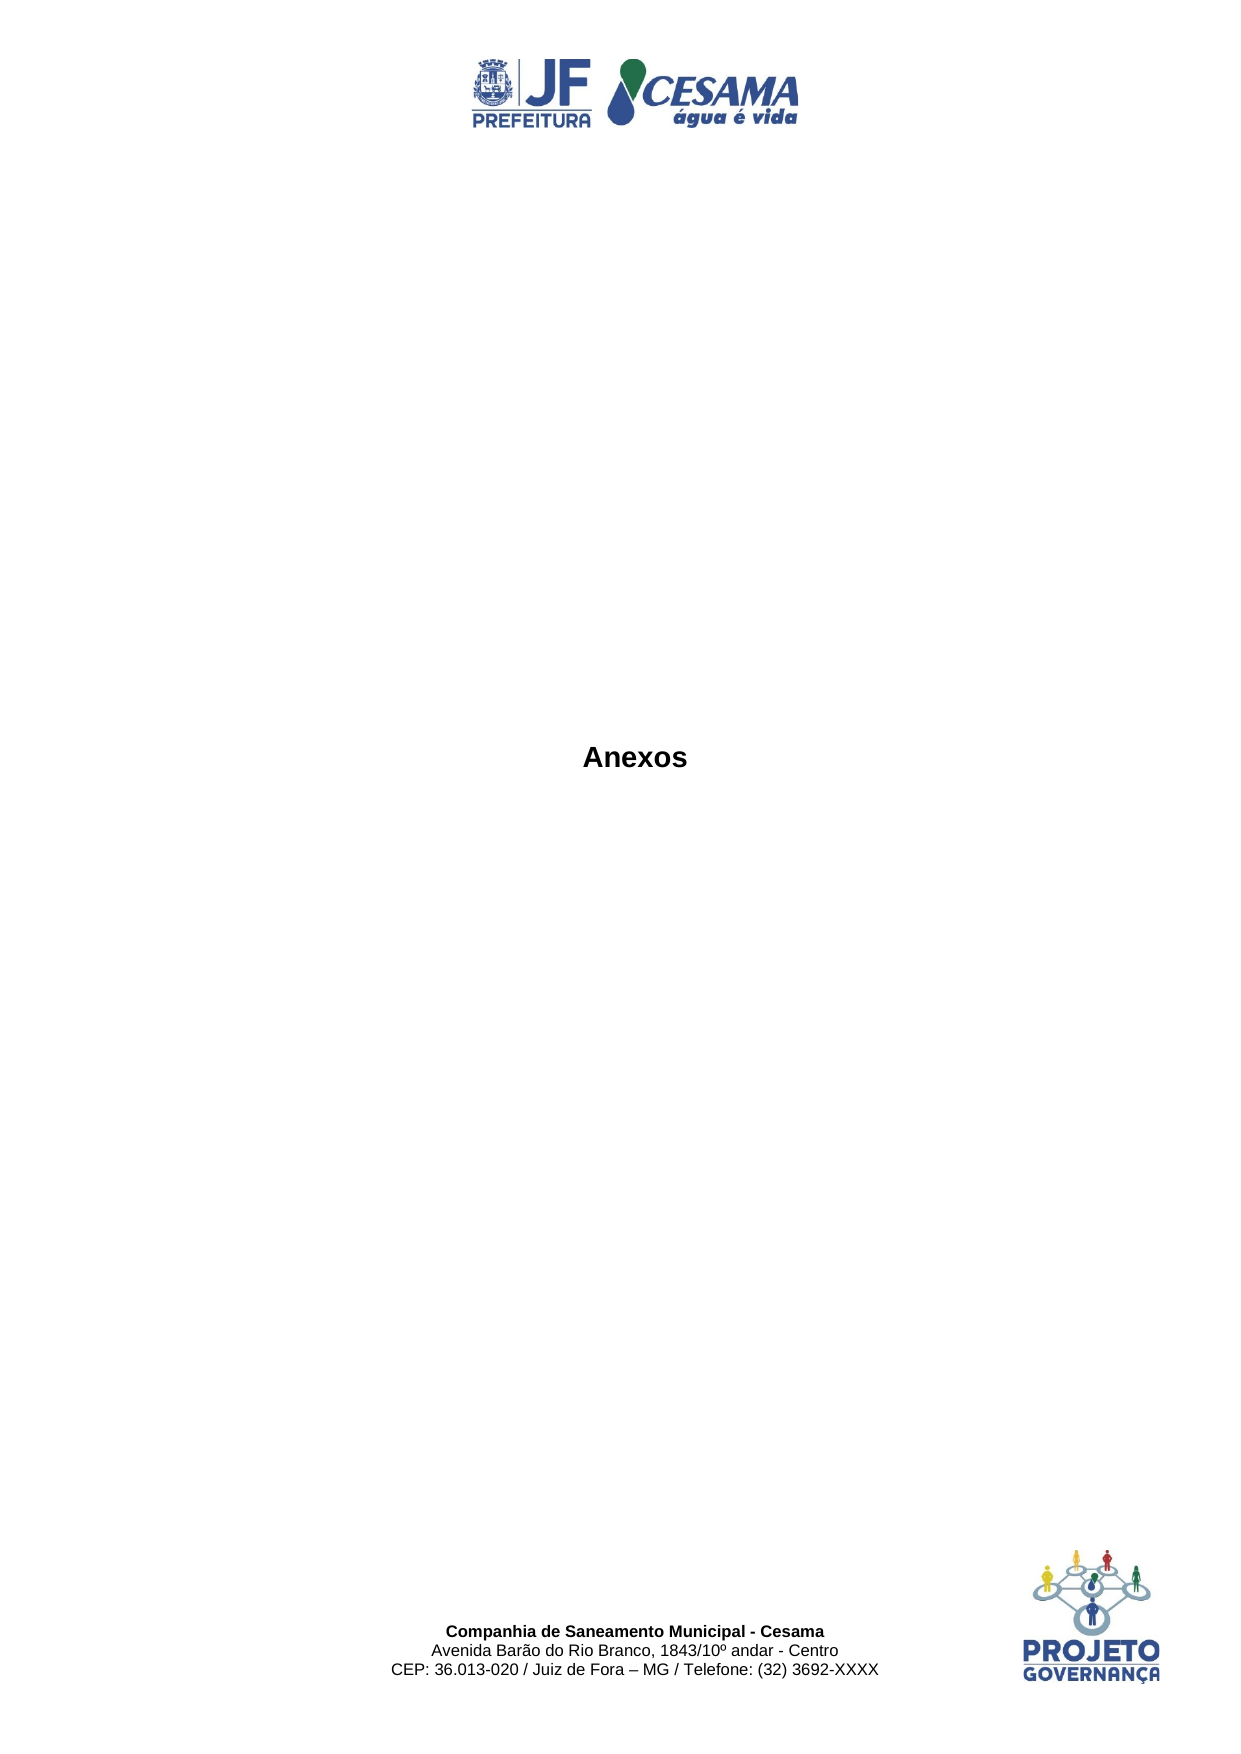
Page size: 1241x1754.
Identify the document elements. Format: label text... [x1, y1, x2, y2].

subtitle Anexos [177, 740, 1092, 773]
picture [471, 59, 799, 128]
picture [1023, 1550, 1160, 1684]
